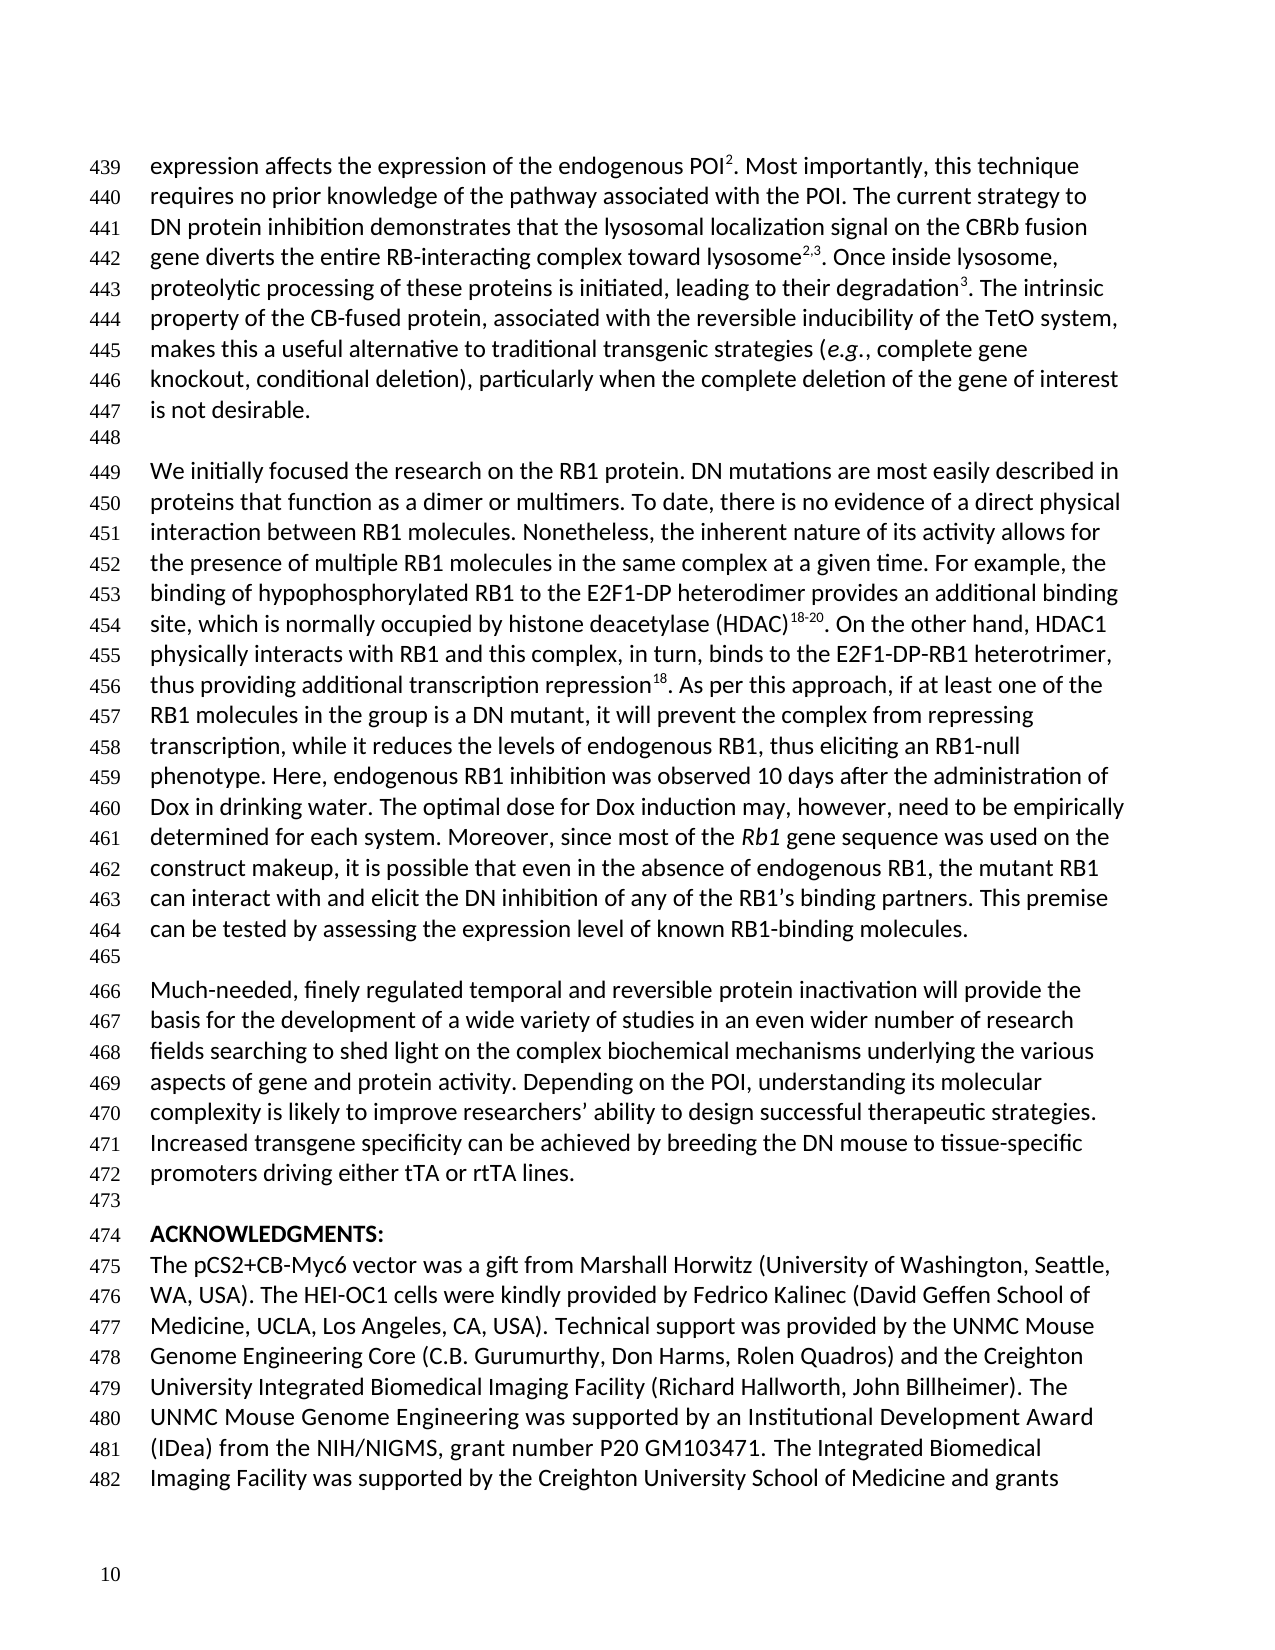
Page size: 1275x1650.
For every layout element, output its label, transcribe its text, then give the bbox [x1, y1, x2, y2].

text ACKNOWLEDGMENTS: [150, 1218, 1125, 1249]
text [150, 150, 1125, 425]
text We initially focused the research on the RB1 protein. DN mutations are most easily described in proteins that function as a dimer or multimers. To date, there is no evidence of a direct physical interaction between RB1 molecules. Nonetheless, the inherent nature of its activity allows for the presence of multiple RB1 molecules in the same complex at a given time. For example, the binding of hypophosphorylated RB1 to the E2F1-DP heterodimer provides an additional binding site, which is normally occupied by histone deacetylase (HDAC)18-20. On the other hand, HDAC1 physically interacts with RB1 and this complex, in turn, binds to the E2F1-DP-RB1 heterotrimer, thus providing additional transcription repression18. As per this approach, if at least one of the RB1 molecules in the group is a DN mutant, it will prevent the complex from repressing transcription, while it reduces the levels of endogenous RB1, thus eliciting an RB1-null phenotype. Here, endogenous RB1 inhibition was observed 10 days after the administration of Dox in drinking water. The optimal dose for Dox induction may, however, need to be empirically determined for each system. Moreover, since most of the Rb1 gene sequence was used on the construct makeup, it is possible that even in the absence of endogenous RB1, the mutant RB1 can interact with and elicit the DN inhibition of any of the RB1’s binding partners. This premise can be tested by assessing the expression level of known RB1-binding molecules. [150, 455, 1125, 943]
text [150, 1249, 1125, 1493]
text Much-needed, finely regulated temporal and reversible protein inactivation will provide the basis for the development of a wide variety of studies in an even wider number of research fields searching to shed light on the complex biochemical mechanisms underlying the various aspects of gene and protein activity. Depending on the POI, understanding its molecular complexity is likely to improve researchers’ ability to design successful therapeutic strategies. Increased transgene specificity can be achieved by breeding the DN mouse to tissue-specific promoters driving either tTA or rtTA lines. [150, 974, 1125, 1188]
